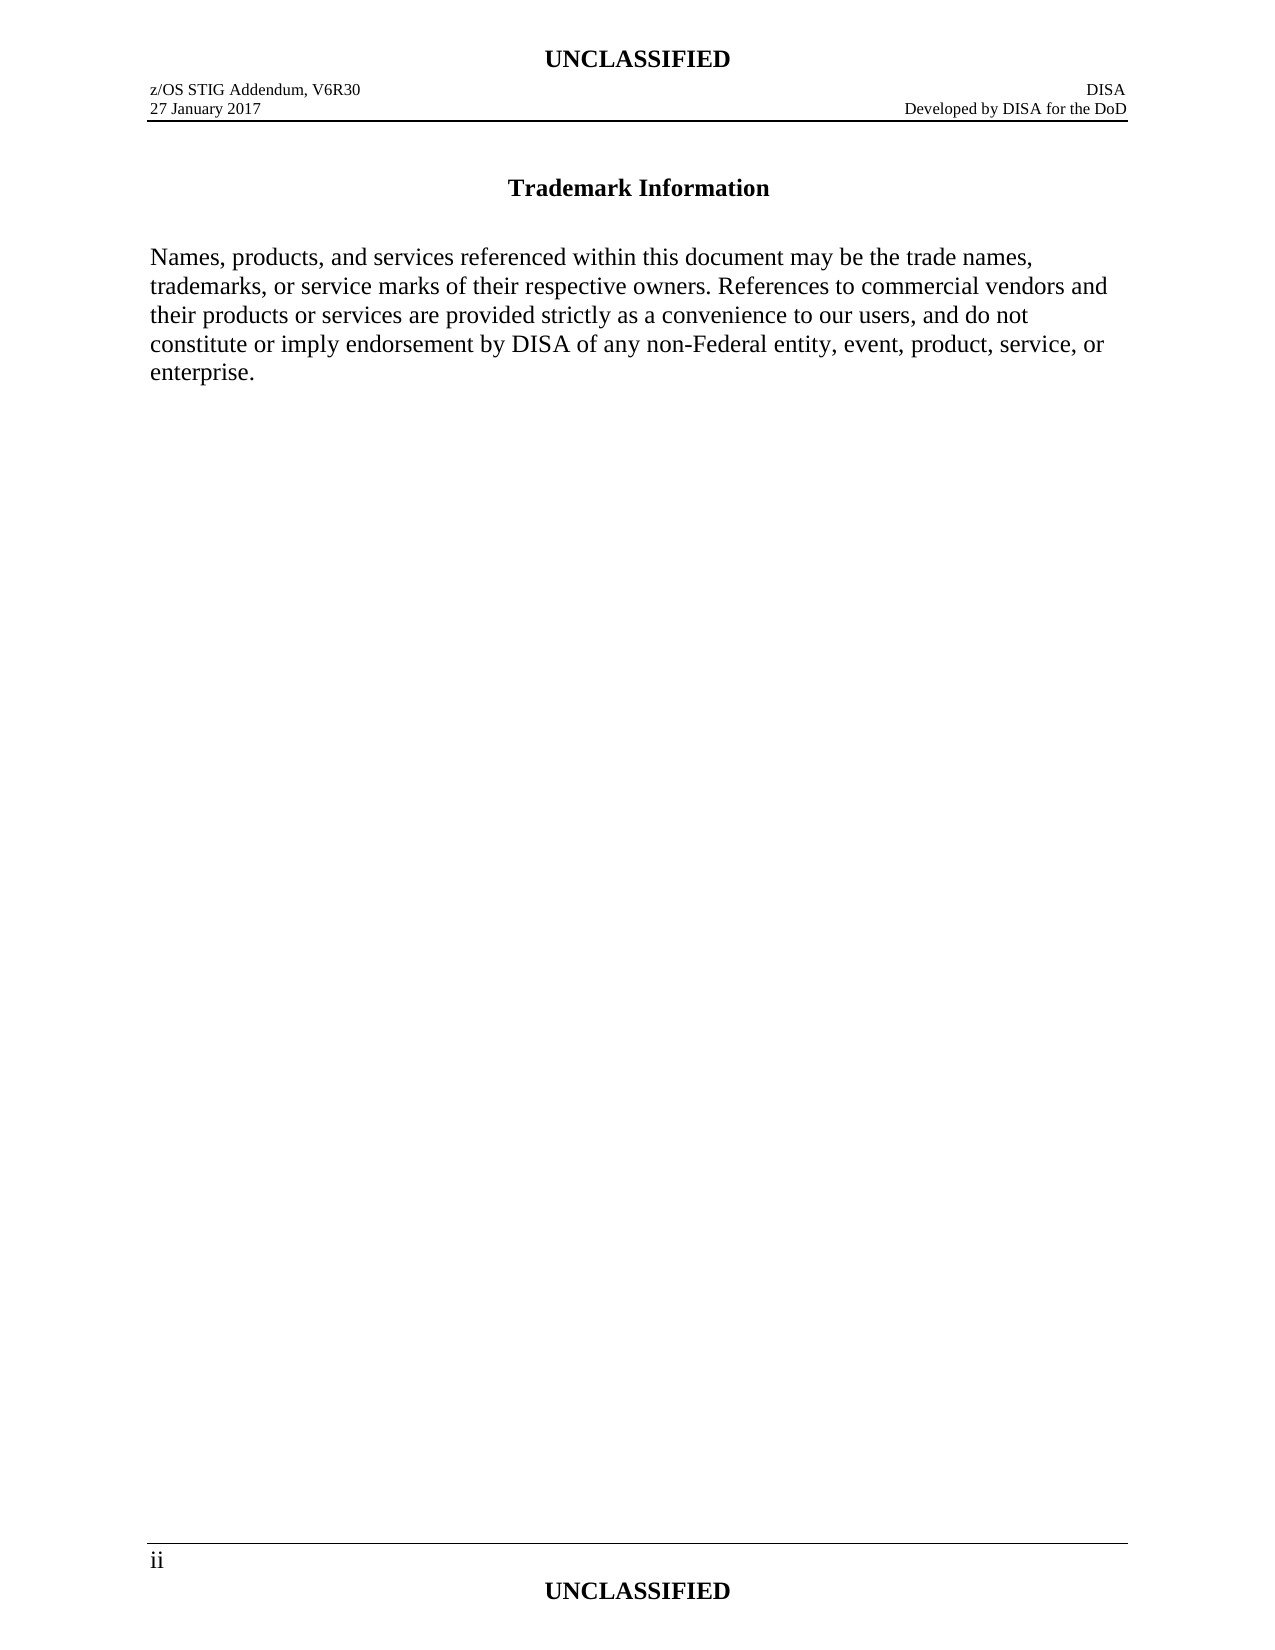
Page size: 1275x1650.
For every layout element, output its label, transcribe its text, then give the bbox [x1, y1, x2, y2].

text Trademark Information [503, 173, 774, 202]
text Names, products, and services referenced within this document may be the trade names, trademarks, or service marks of their respective owners. References to commercial vendors and their products or services are provided strictly as a convenience to our users, and do not constitute or imply endorsement by DISA of any non-Federal entity, event, product, service, or enterprise. [150, 242, 1112, 386]
text ii [150, 1545, 1142, 1574]
